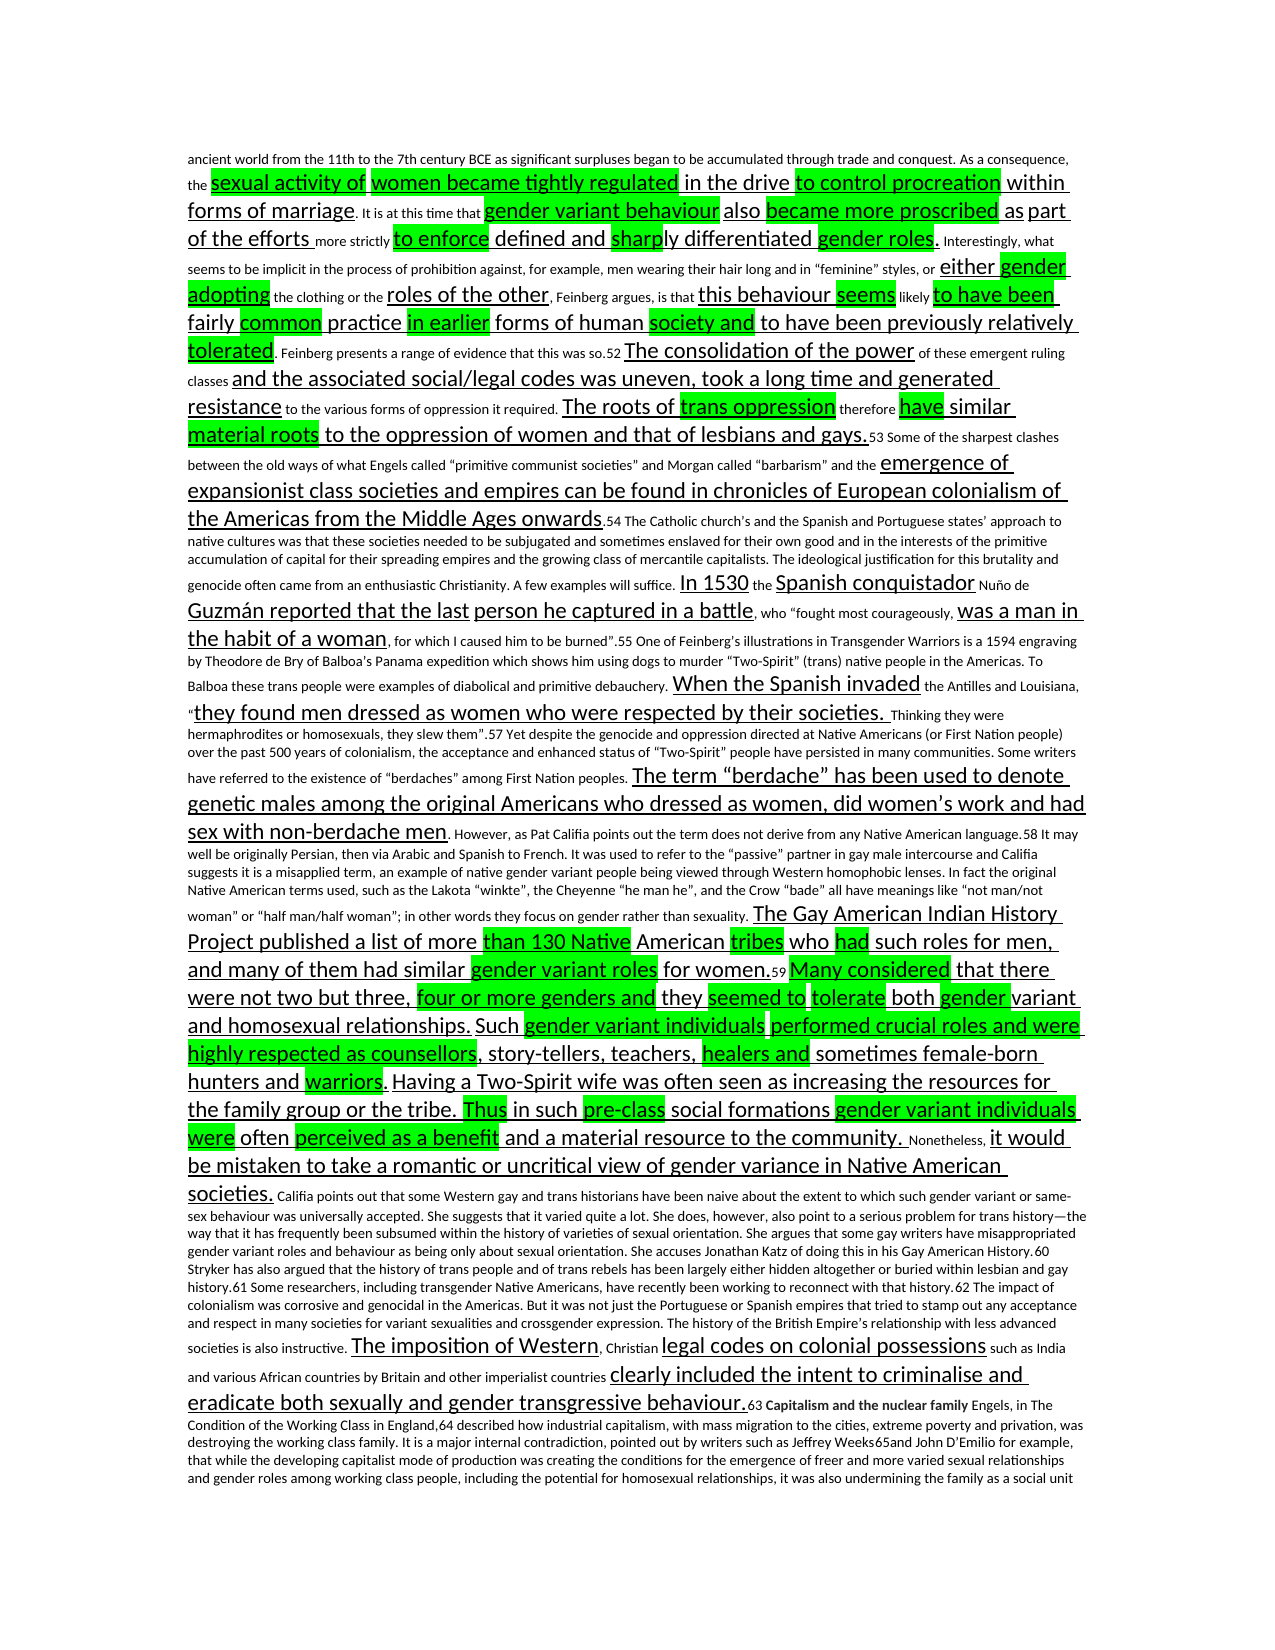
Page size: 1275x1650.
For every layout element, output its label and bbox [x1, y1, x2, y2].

text [187, 150, 1087, 1487]
